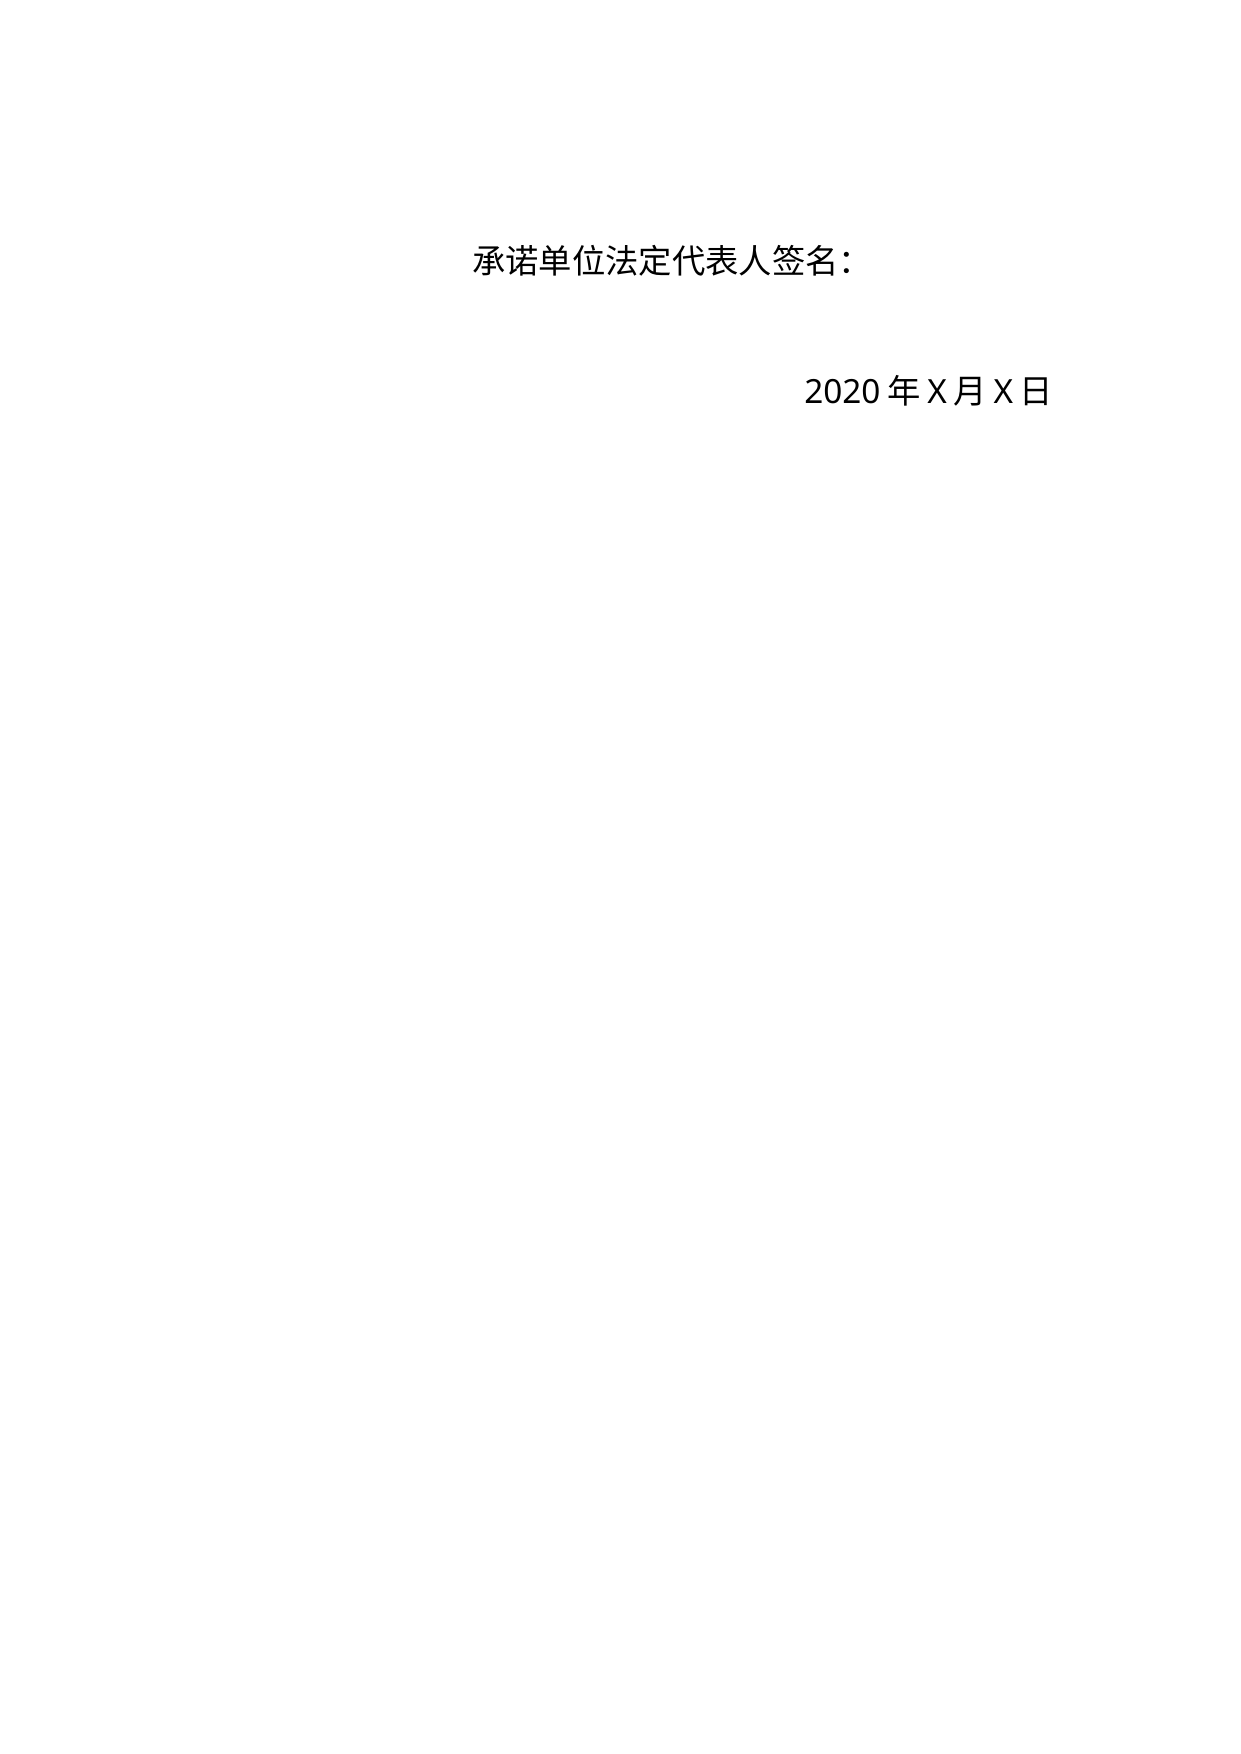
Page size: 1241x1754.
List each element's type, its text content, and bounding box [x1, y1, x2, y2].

list 承诺单位法定代表人签名： [187, 227, 1053, 292]
list 2020年X月X日 [187, 357, 1053, 422]
